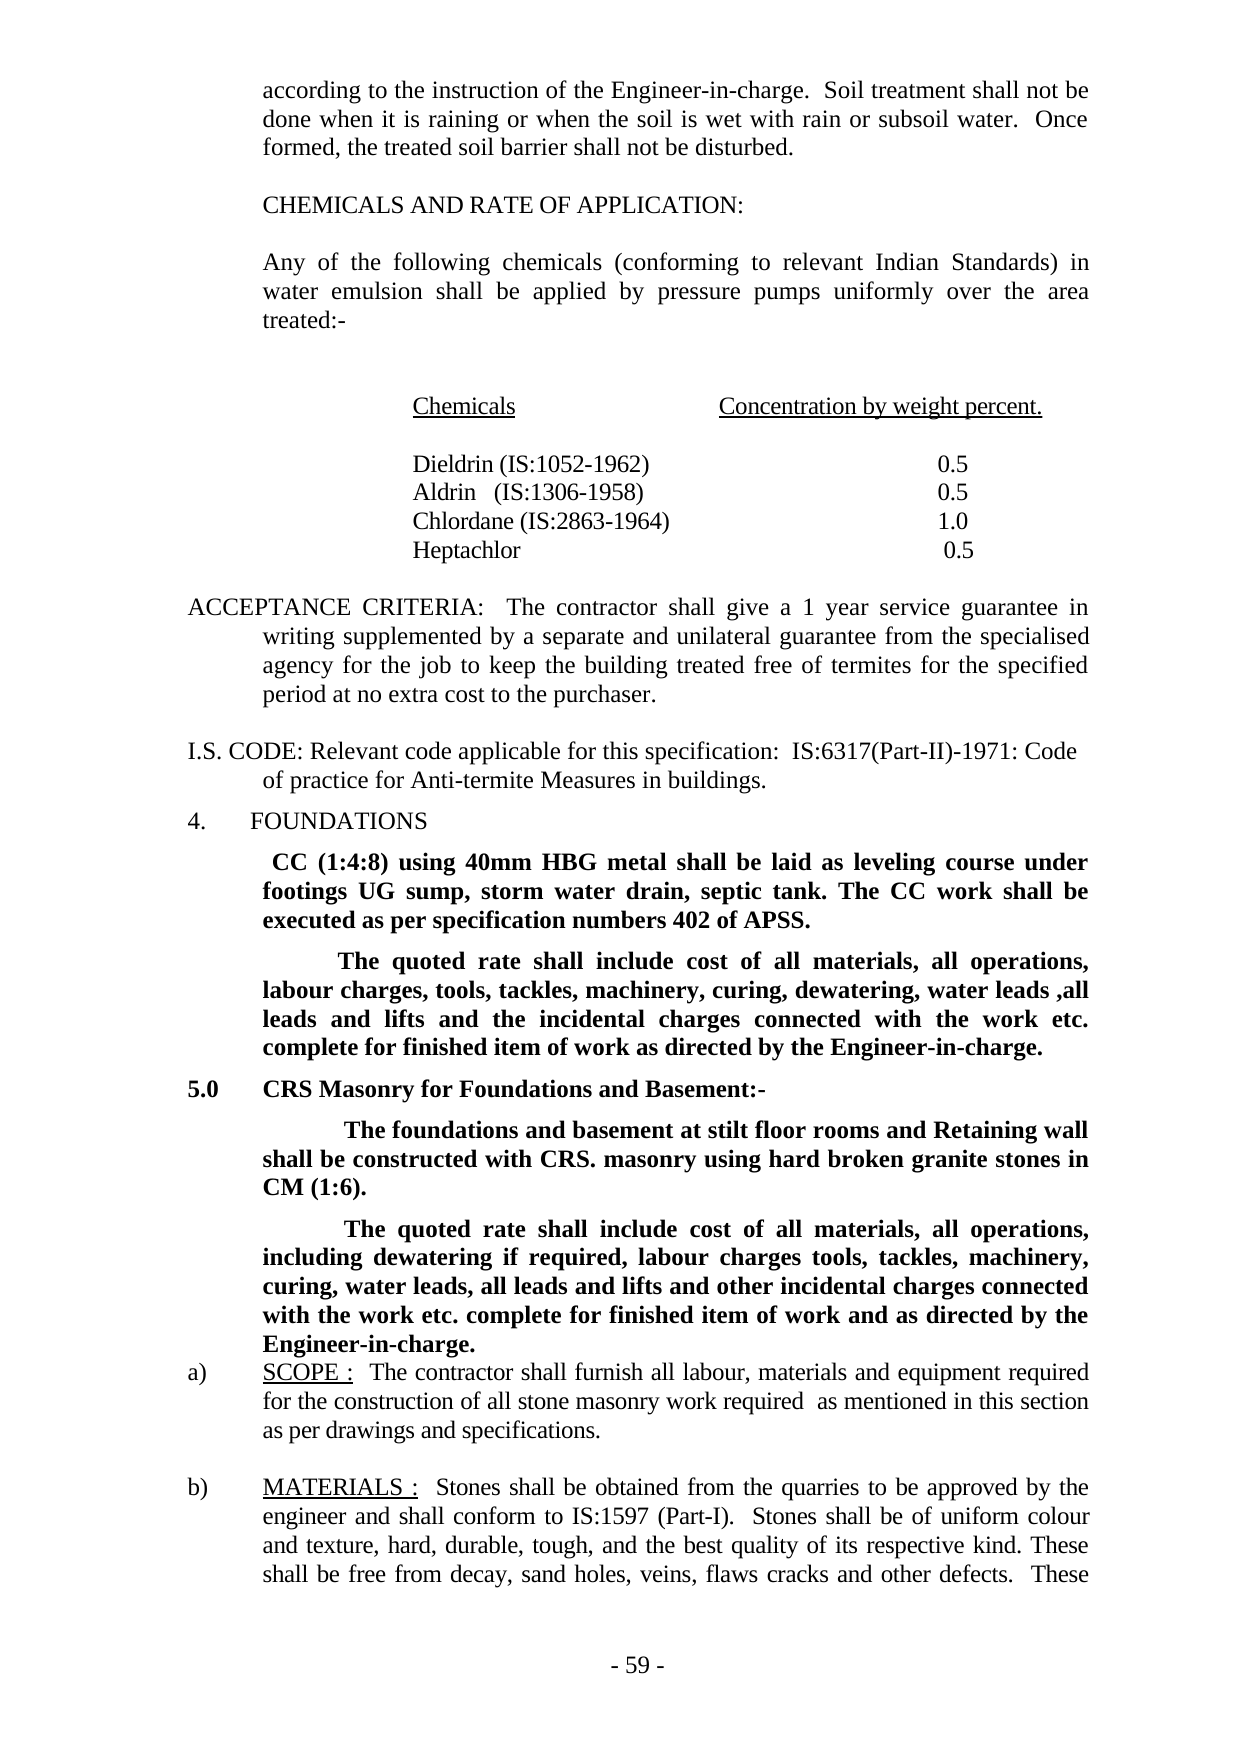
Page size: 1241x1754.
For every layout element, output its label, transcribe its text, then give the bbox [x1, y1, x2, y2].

text I.S. CODE: Relevant code applicable for this specification: IS:6317(Part-II)-1971: Code of practice for Anti-termite Measures in buildings. [187, 736, 1090, 794]
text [262, 75, 1090, 161]
text Chemicals Concentration by weight percent. [187, 391, 1090, 420]
text The quoted rate shall include cost of all materials, all operations, including dewatering if required, labour charges tools, tackles, machinery, curing, water leads, all leads and lifts and other incidental charges connected with the work etc. complete for finished item of work and as directed by the Engineer-in-charge. [262, 1214, 1090, 1357]
text 4. FOUNDATIONS [187, 806, 1090, 835]
text Any of the following chemicals (conforming to relevant Indian Standards) in water emulsion shall be applied by pressure pumps uniformly over the area treated:- [262, 247, 1090, 334]
text ACCEPTANCE CRITERIA: The contractor shall give a 1 year service guarantee in writing supplemented by a separate and unilateral guarantee from the specialised agency for the job to keep the building treated free of termites for the specified period at no extra cost to the purchaser. [187, 592, 1090, 707]
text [187, 1472, 1090, 1587]
text a) SCOPE : The contractor shall furnish all labour, materials and equipment required for the construction of all stone masonry work required as mentioned in this section as per drawings and specifications. [187, 1357, 1090, 1444]
text CC (1:4:8) using 40mm HBG metal shall be laid as leveling course under footings UG sump, storm water drain, septic tank. The CC work shall be executed as per specification numbers 402 of APSS. [187, 847, 1090, 934]
text CHEMICALS AND RATE OF APPLICATION: [187, 190, 1090, 219]
text Heptachlor 0.5 [187, 535, 1090, 564]
text Aldrin (IS:1306-1958) 0.5 [187, 477, 1090, 506]
text Chlordane (IS:2863-1964) 1.0 [187, 506, 1090, 535]
title 5.0 CRS Masonry for Foundations and Basement:- [187, 1074, 1090, 1102]
text The foundations and basement at stilt floor rooms and Retaining wall shall be constructed with CRS. masonry using hard broken granite stones in CM (1:6). [262, 1115, 1090, 1201]
text Dieldrin (IS:1052-1962) 0.5 [187, 449, 1090, 477]
text The quoted rate shall include cost of all materials, all operations, labour charges, tools, tackles, machinery, curing, dewatering, water leads ,all leads and lifts and the incidental charges connected with the work etc. complete for finished item of work as directed by the Engineer-in-charge. [262, 946, 1090, 1061]
